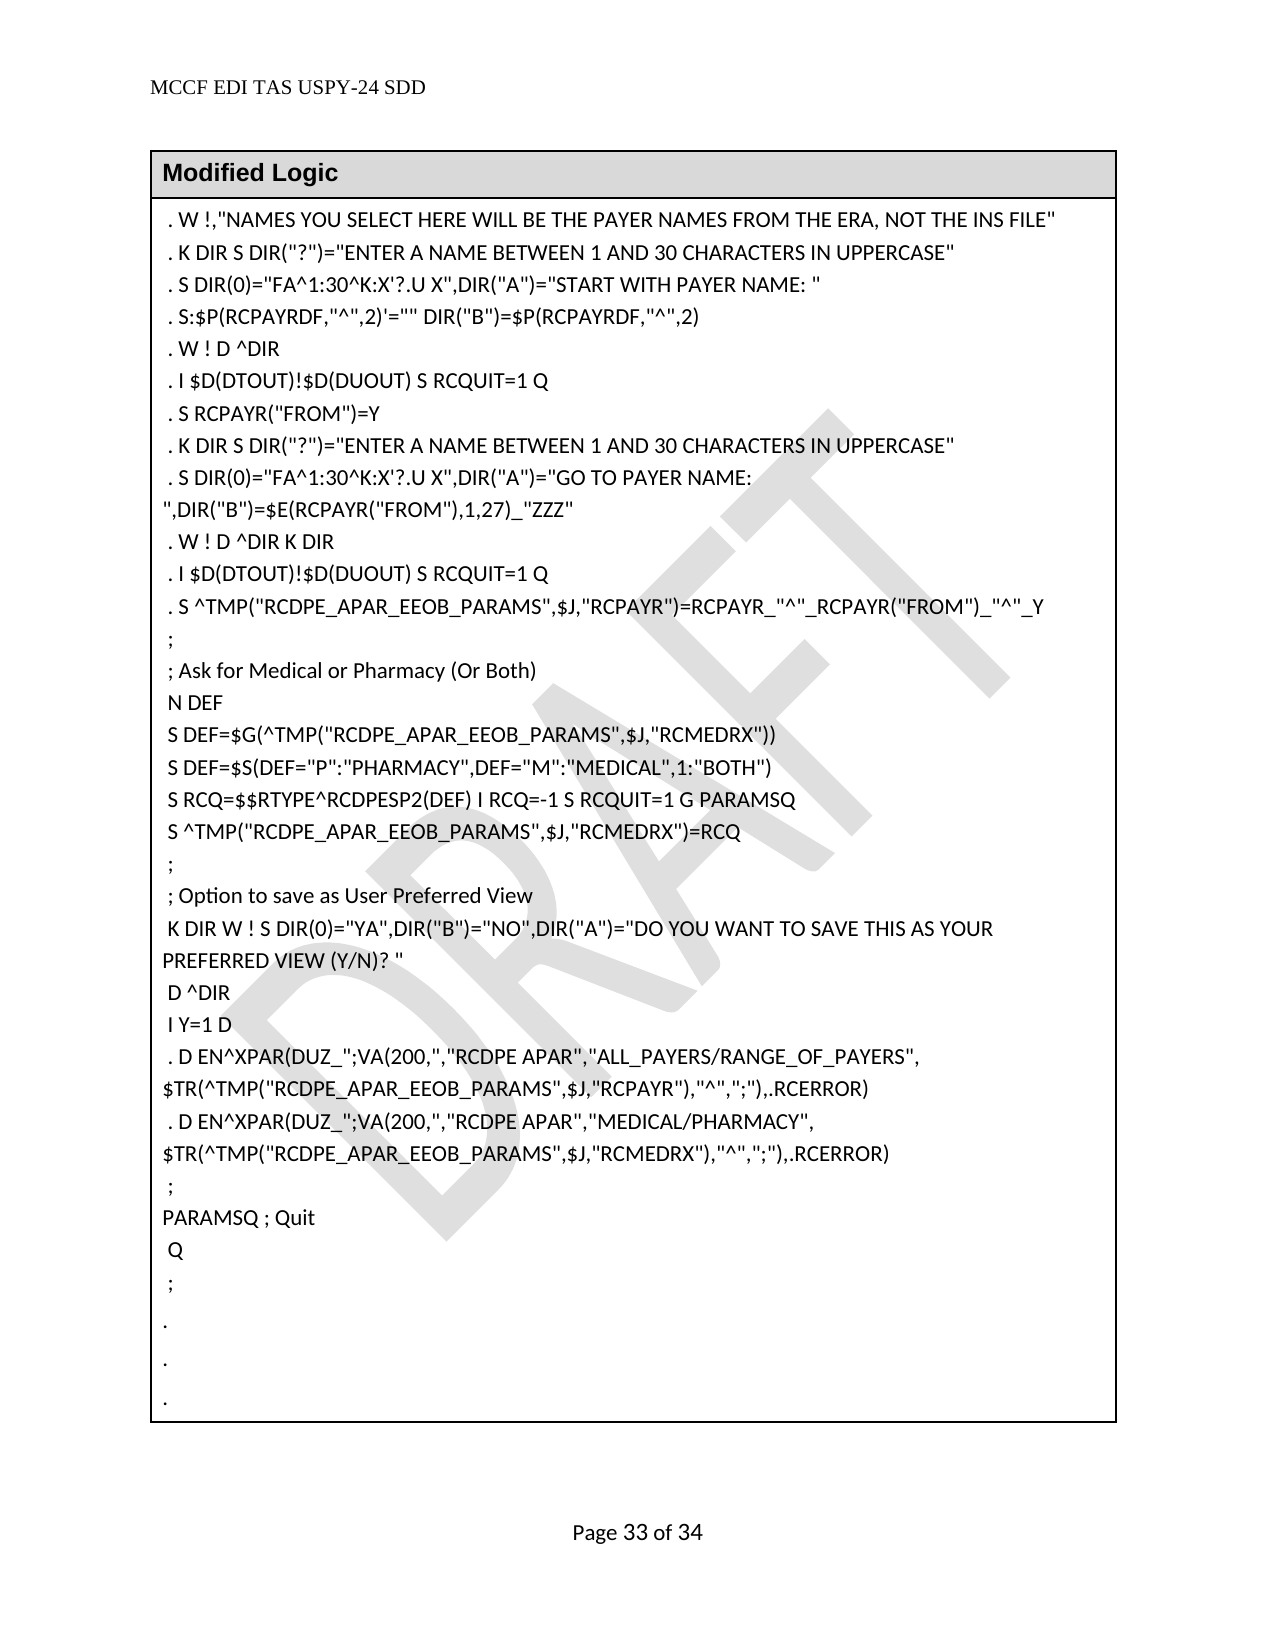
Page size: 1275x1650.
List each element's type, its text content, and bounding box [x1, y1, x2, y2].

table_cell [152, 199, 1115, 1421]
table_header Modified Logic [152, 152, 1115, 197]
